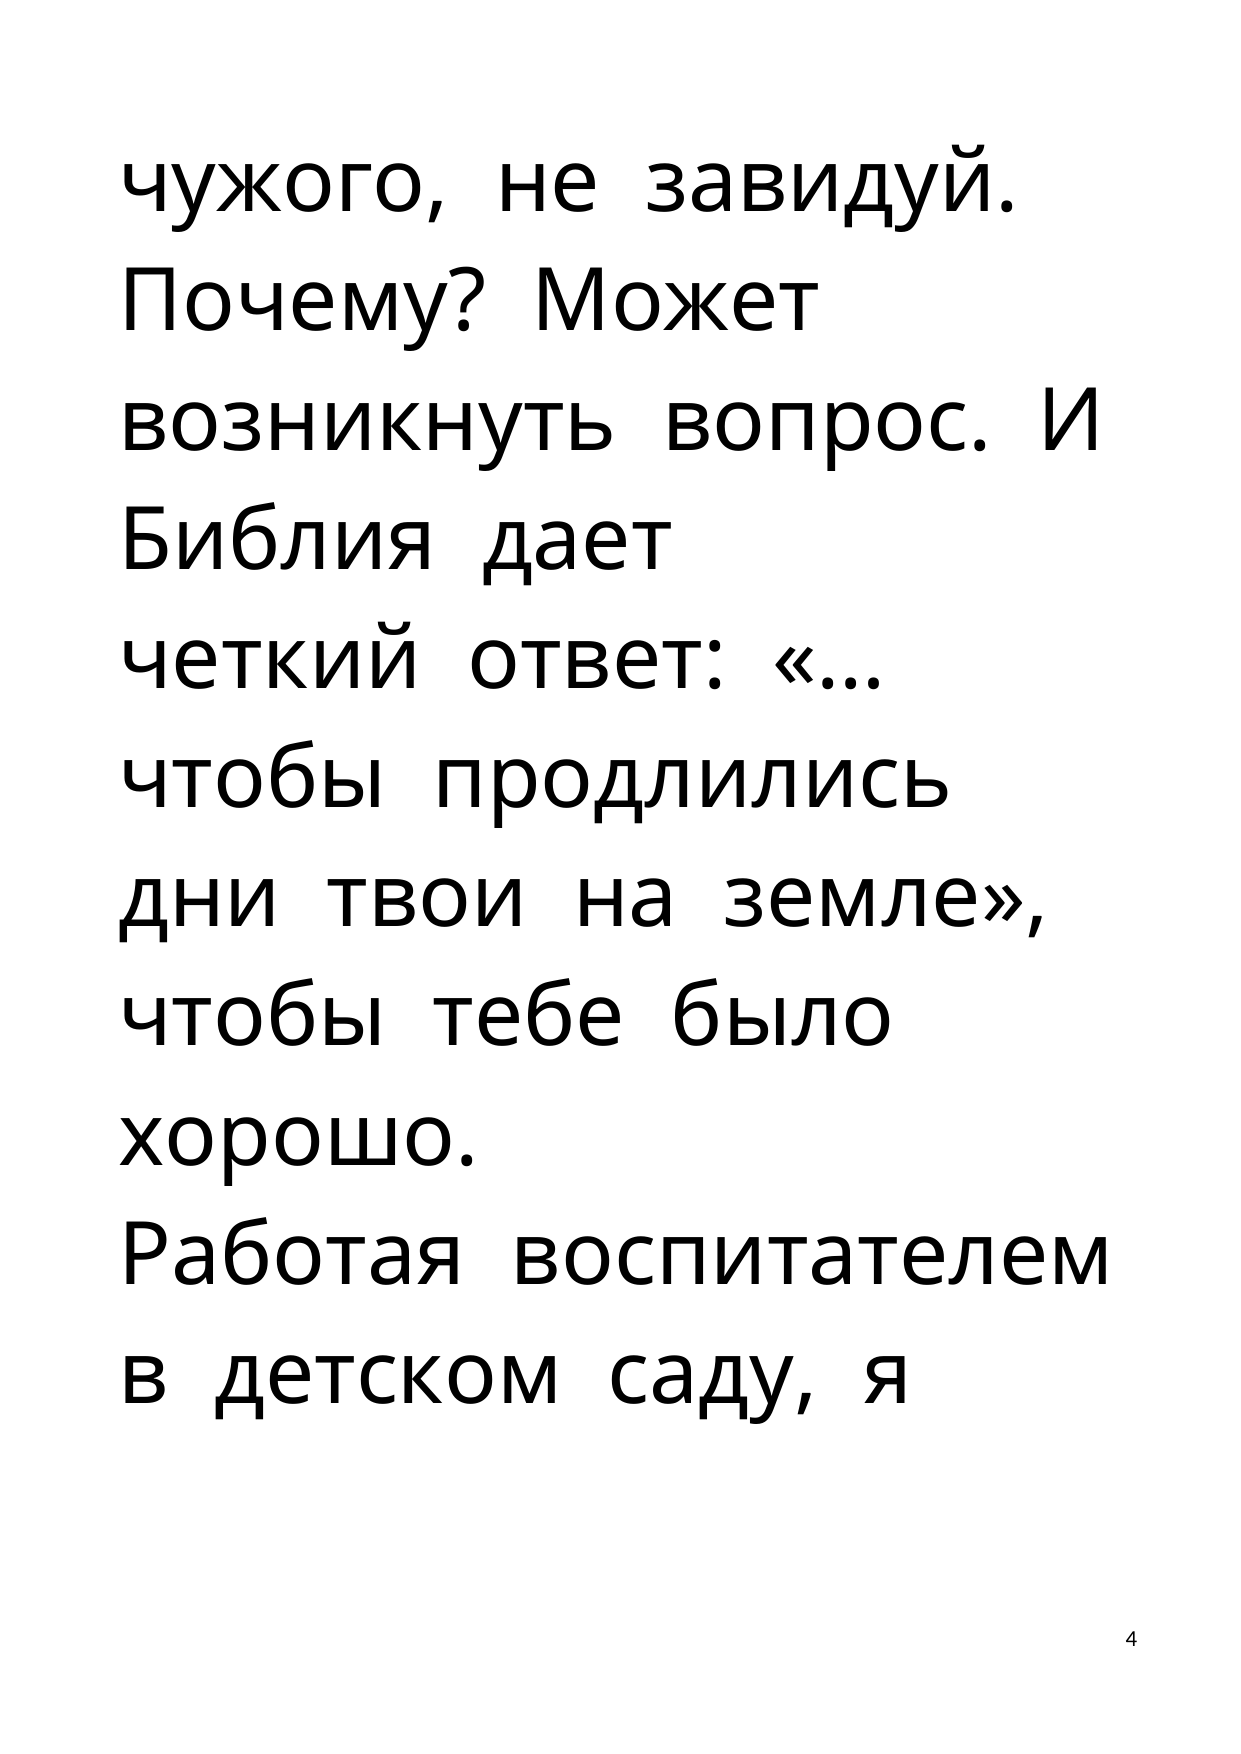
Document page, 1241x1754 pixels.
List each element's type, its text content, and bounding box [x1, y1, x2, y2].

text хорошо. [118, 1071, 1137, 1191]
text чужого, не завидуй. Почему? Может возникнуть вопрос. И Библия дает [118, 118, 1137, 595]
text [118, 1191, 1137, 1429]
text четкий ответ: «…чтобы продлились дни твои на земле», чтобы тебе было [118, 595, 1137, 1071]
